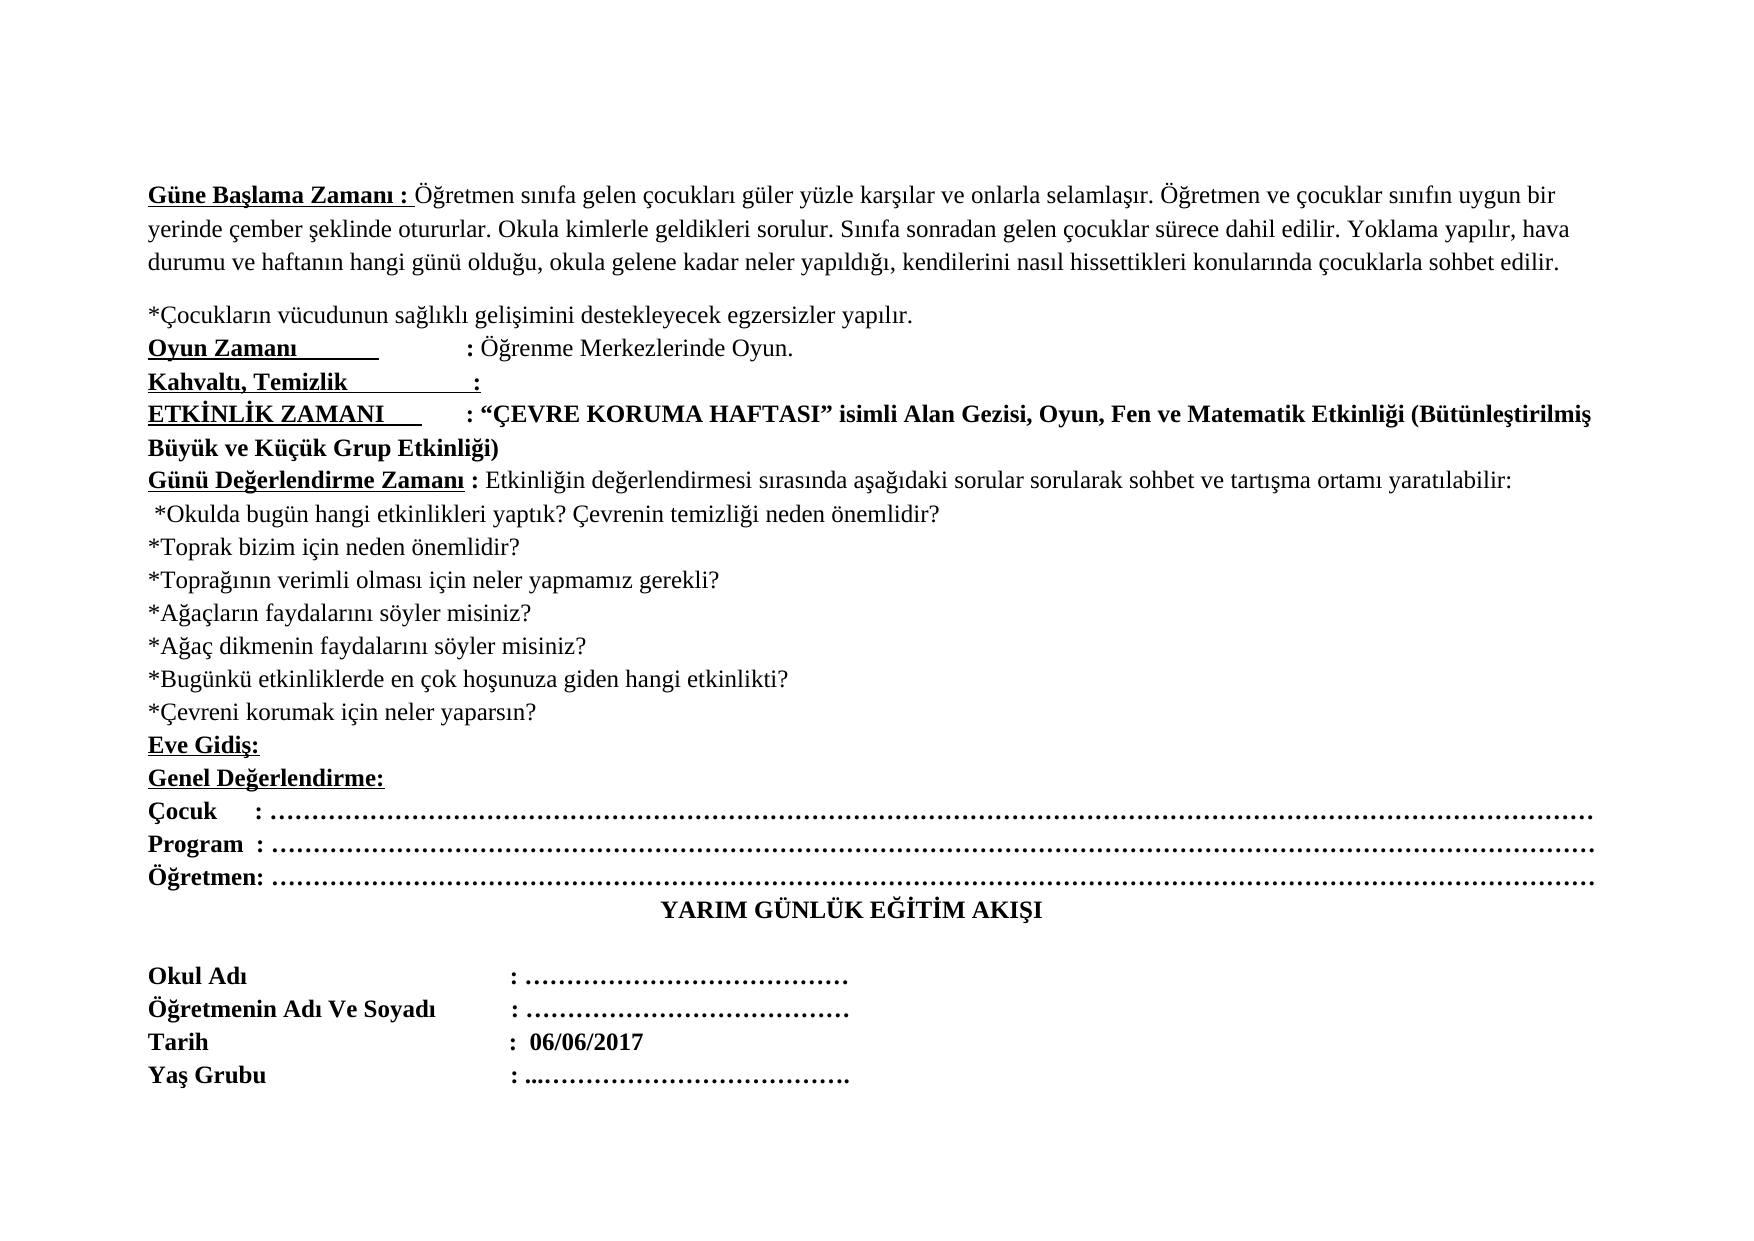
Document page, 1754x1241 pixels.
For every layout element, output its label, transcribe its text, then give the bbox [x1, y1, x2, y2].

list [148, 895, 1606, 1089]
list *Çocukların vücudunun sağlıklı gelişimini destekleyecek egzersizler yapılır. [148, 301, 1606, 329]
list Oyun Zamanı : Öğrenme Merkezlerinde Oyun. Kahvaltı, Temizlik : ETKİNLİK ZAMANI : “ÇEVRE KORUMA HAFTASI” isimli Alan Gezisi, Oyun, Fen ve Matematik Etkinliği (Bütünleştirilmiş Büyük ve Küçük Grup Etkinliği) Günü Değerlendirme Zamanı : Etkinliğin değerlendirmesi sırasında aşağıdaki sorular sorularak sohbet ve tartışma ortamı yaratılabilir: [148, 333, 1606, 494]
list *Okulda bugün hangi etkinlikleri yaptık? Çevrenin temizliği neden önemlidir? *Toprak bizim için neden önemlidir? *Toprağının verimli olması için neler yapmamız gerekli? *Ağaçların faydalarını söyler misiniz? *Ağaç dikmenin faydalarını söyler misiniz? *Bugünkü etkinliklerde en çok hoşunuza giden hangi etkinlikti? *Çevreni korumak için neler yaparsın? Eve Gidiş: Genel Değerlendirme: Çocuk : …………………………………………………………………………………………………………………………………………… Program : …………………………………………………………………………………………………………………………………………… Öğretmen: …………………………………………………………………………………………………………………………………………… [148, 499, 1606, 891]
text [148, 148, 1606, 275]
